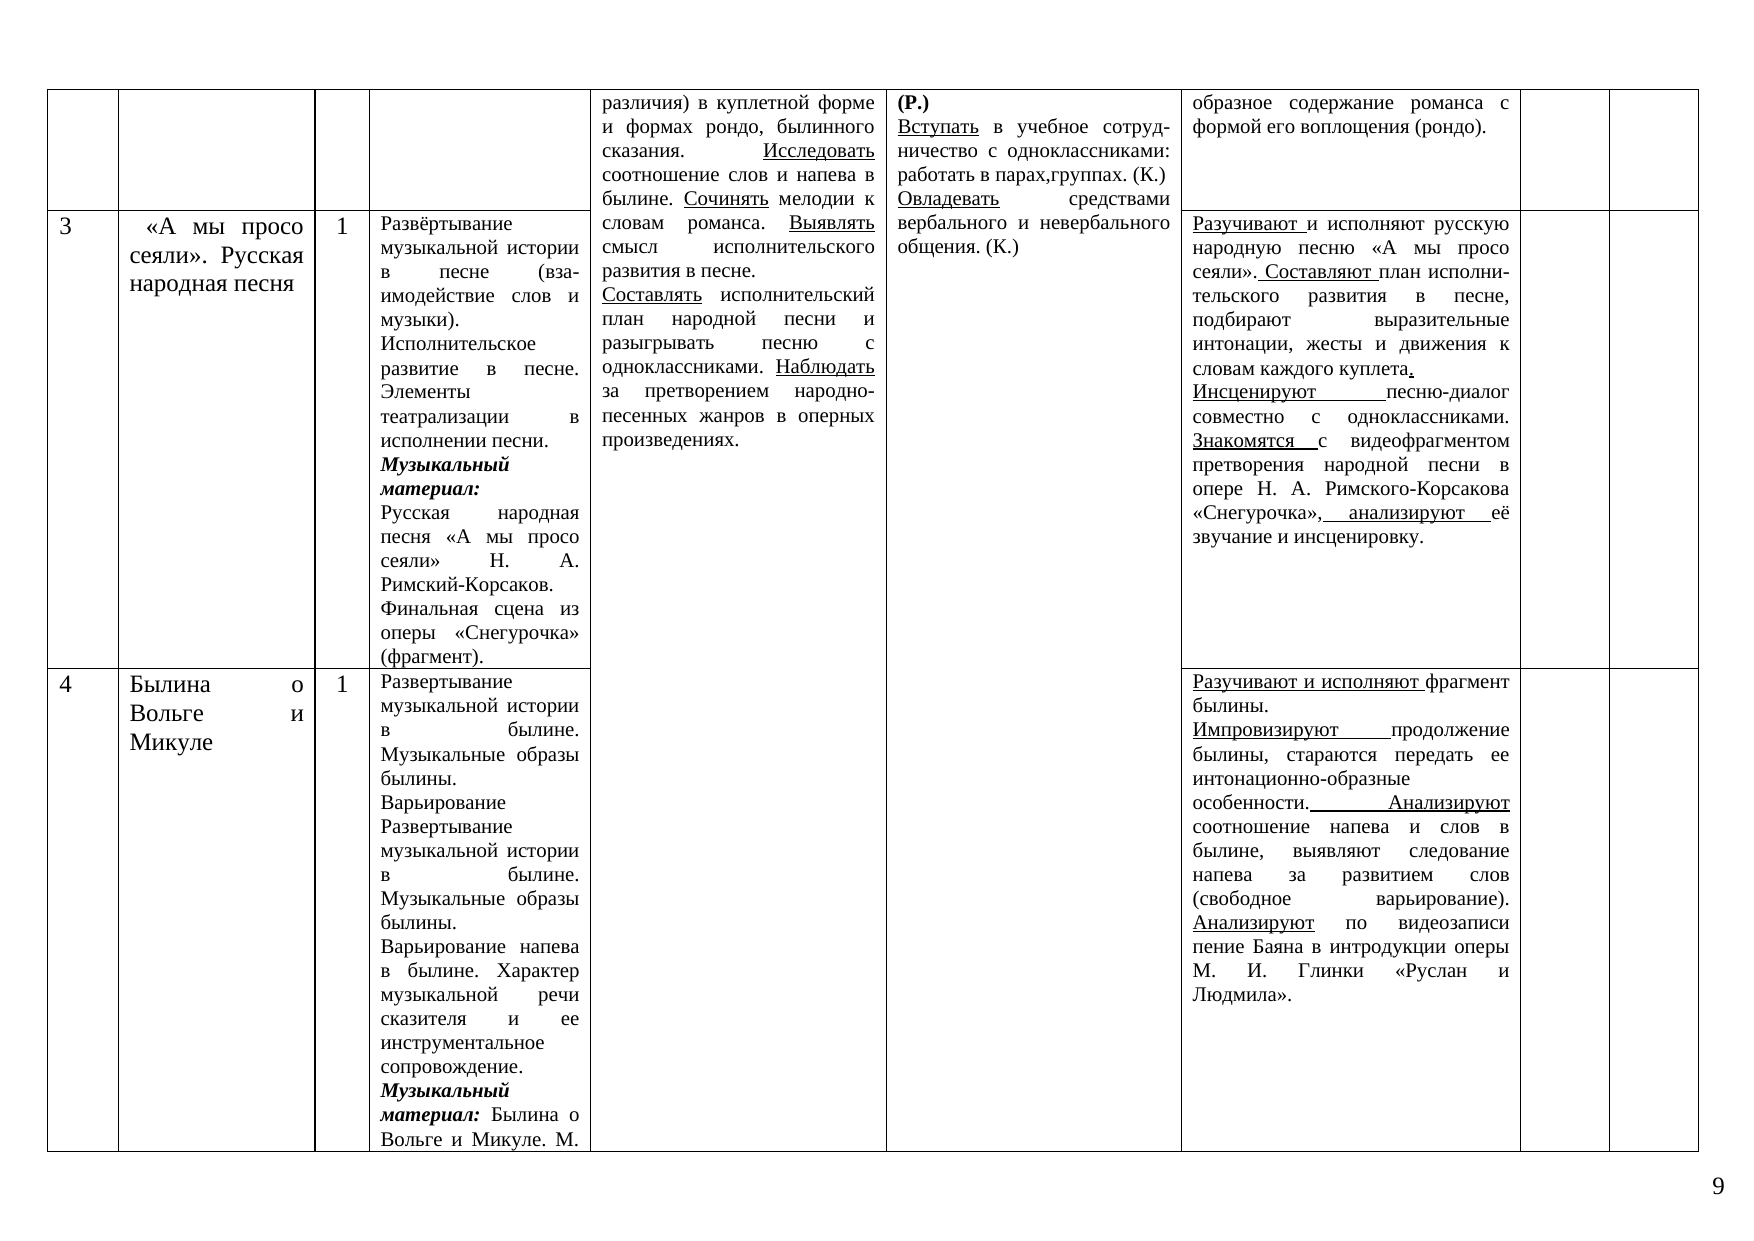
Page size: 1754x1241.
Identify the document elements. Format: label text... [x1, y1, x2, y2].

table_cell [1521, 90, 1609, 210]
table_cell [1610, 90, 1698, 210]
table_cell 1 [316, 90, 369, 210]
table_cell 4 [48, 669, 118, 1151]
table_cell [370, 669, 590, 1151]
table_cell 3 [48, 211, 118, 668]
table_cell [119, 669, 314, 1151]
table_cell [1521, 211, 1609, 668]
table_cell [887, 90, 1181, 1151]
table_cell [370, 90, 590, 210]
table_cell «А мы просо сеяли». Русская народная песня [119, 211, 314, 668]
table_cell 1 [316, 211, 369, 668]
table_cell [591, 90, 886, 1151]
table_cell Разучивают и исполняют русскую народную песню «А мы просо сеяли». Составляют план исполнительского развития в песне, подбирают выразительные интонации, жесты и движения к словам каждого куплета. Инсценируют песню-диалог совместно с одноклассниками. Знакомятся с видеофрагментом претворения народной песни в опере Н. А. Римского-Корсакова «Снегурочка», анализируют её звучание и инсценировку. [1182, 211, 1520, 668]
table_cell [1521, 669, 1609, 1151]
table_cell [1610, 669, 1698, 1151]
table_cell 2 [48, 90, 118, 210]
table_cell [119, 90, 314, 210]
table_cell [1610, 211, 1698, 668]
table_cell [1182, 669, 1520, 1151]
table_cell 1 [316, 669, 369, 1151]
table_cell Развёртывание музыкальной истории в песне (взаимодействие слов и музыки). Исполнительское развитие в песне. Элементы театрализации в исполнении песни. Музыкальный материал: Русская народная песня «А мы просо сеяли» Н. А. Римский-Корсаков. Финальная сцена из оперы «Снегурочка» (фрагмент). [370, 211, 590, 668]
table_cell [1182, 90, 1520, 210]
